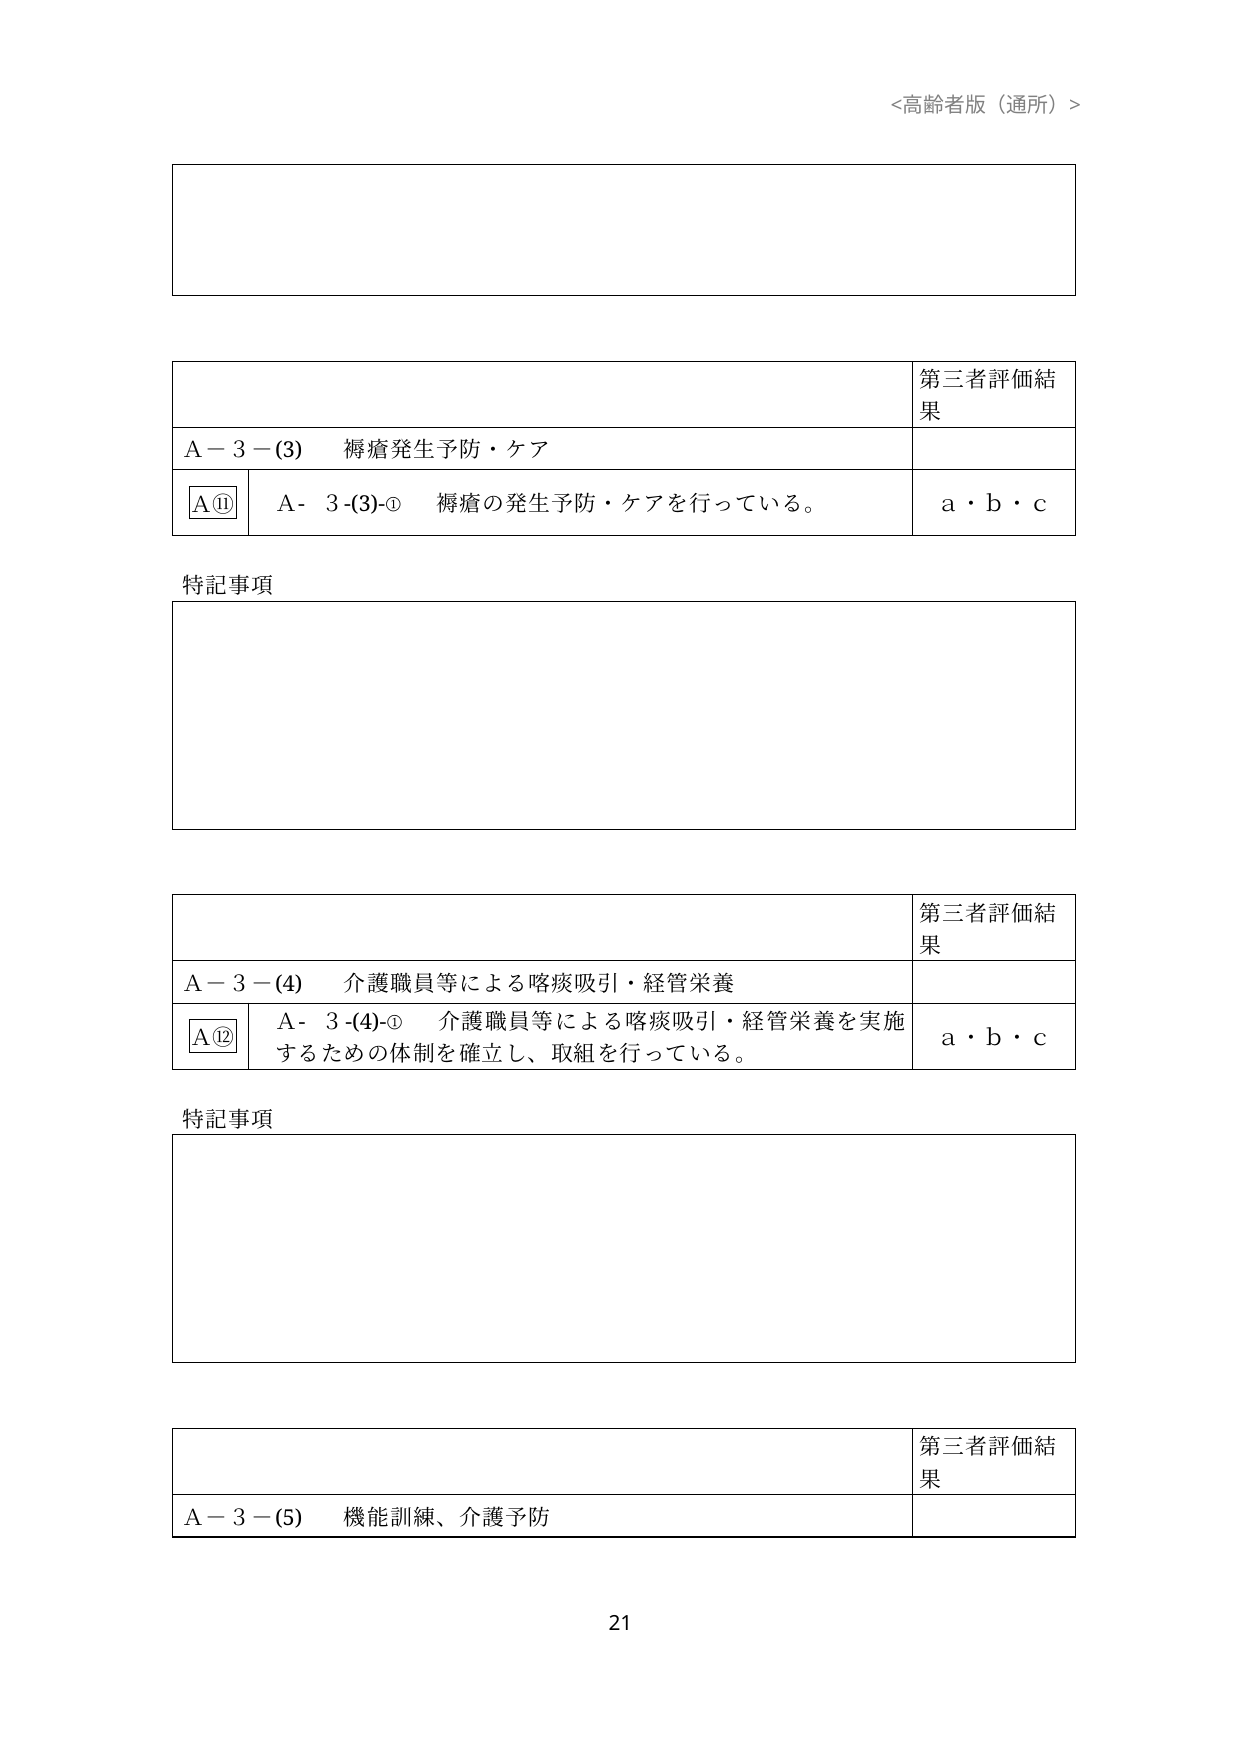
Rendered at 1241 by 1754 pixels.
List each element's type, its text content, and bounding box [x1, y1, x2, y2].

table_cell [913, 1495, 1075, 1536]
table_header [173, 895, 912, 960]
table_cell Ａ－３－(4) 介護職員等による喀痰吸引・経管栄養 [173, 961, 912, 1003]
table_header [173, 1429, 912, 1494]
table_cell ａ・ｂ・ｃ [913, 470, 1075, 535]
table_cell Ａ－３－(3) 褥瘡発生予防・ケア [173, 428, 912, 469]
table_header 第三者評価結果 [913, 362, 1075, 427]
text 特記事項 [160, 568, 1081, 601]
table_header 第三者評価結果 [913, 1429, 1075, 1494]
table_cell Ａ－３－(5) 機能訓練、介護予防 [173, 1495, 912, 1536]
table_header 第三者評価結果 [913, 895, 1075, 960]
table_cell [913, 428, 1075, 469]
table_header [173, 362, 912, 427]
table_cell [913, 961, 1075, 1003]
table_cell Ａ⑪ [173, 470, 248, 535]
table_cell Ａ-３-(4)-① 介護職員等による喀痰吸引・経管栄養を実施するための体制を確立し、取組を行っている。 [249, 1004, 912, 1068]
table_header [173, 1135, 1075, 1362]
text 特記事項 [160, 1102, 1081, 1134]
table_cell Ａ-３-(3)-① 褥瘡の発生予防・ケアを行っている。 [249, 470, 912, 535]
table_header [173, 602, 1075, 828]
table_cell Ａ⑫ [173, 1004, 248, 1068]
table_cell ａ・ｂ・ｃ [913, 1004, 1075, 1068]
table_header [173, 165, 1075, 295]
